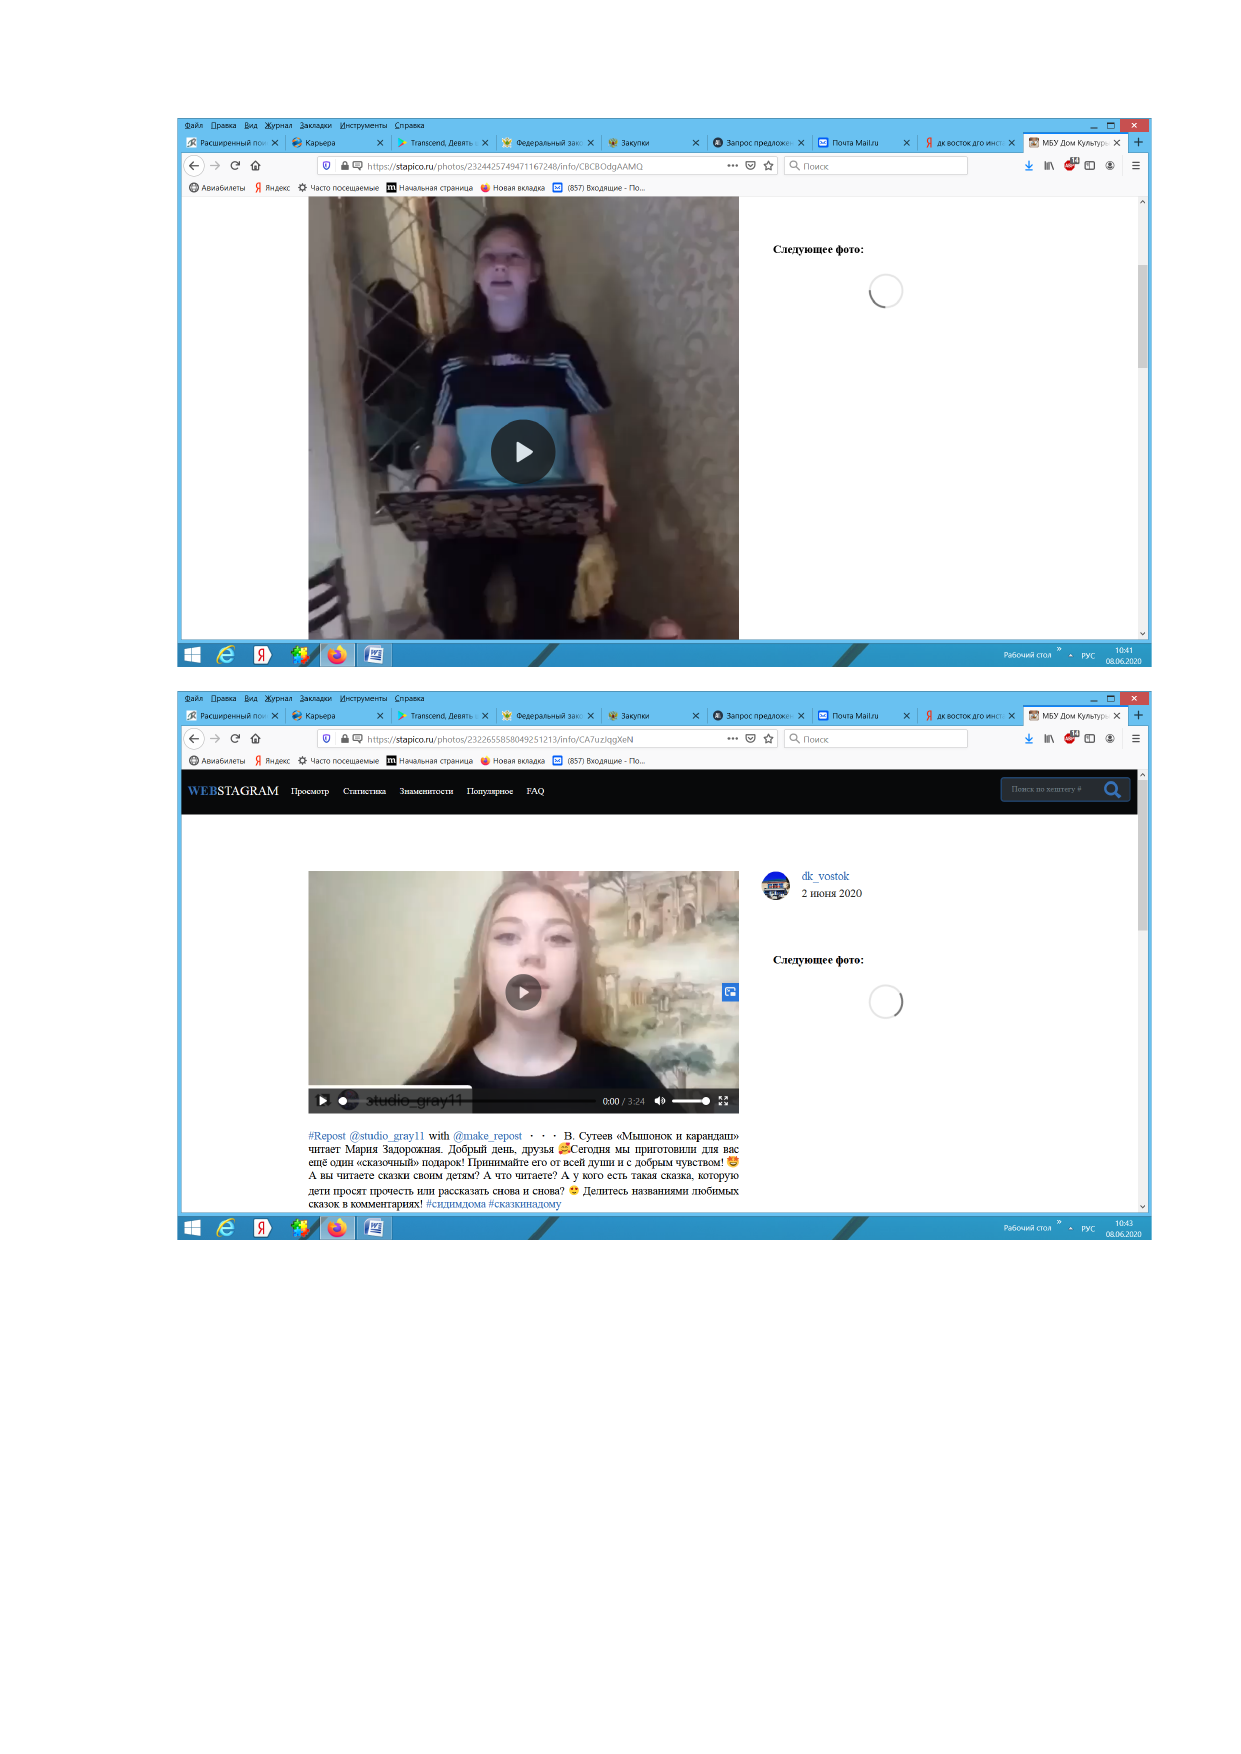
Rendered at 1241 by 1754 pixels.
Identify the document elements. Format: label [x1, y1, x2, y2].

picture [177, 118, 1152, 667]
picture [177, 691, 1152, 1240]
